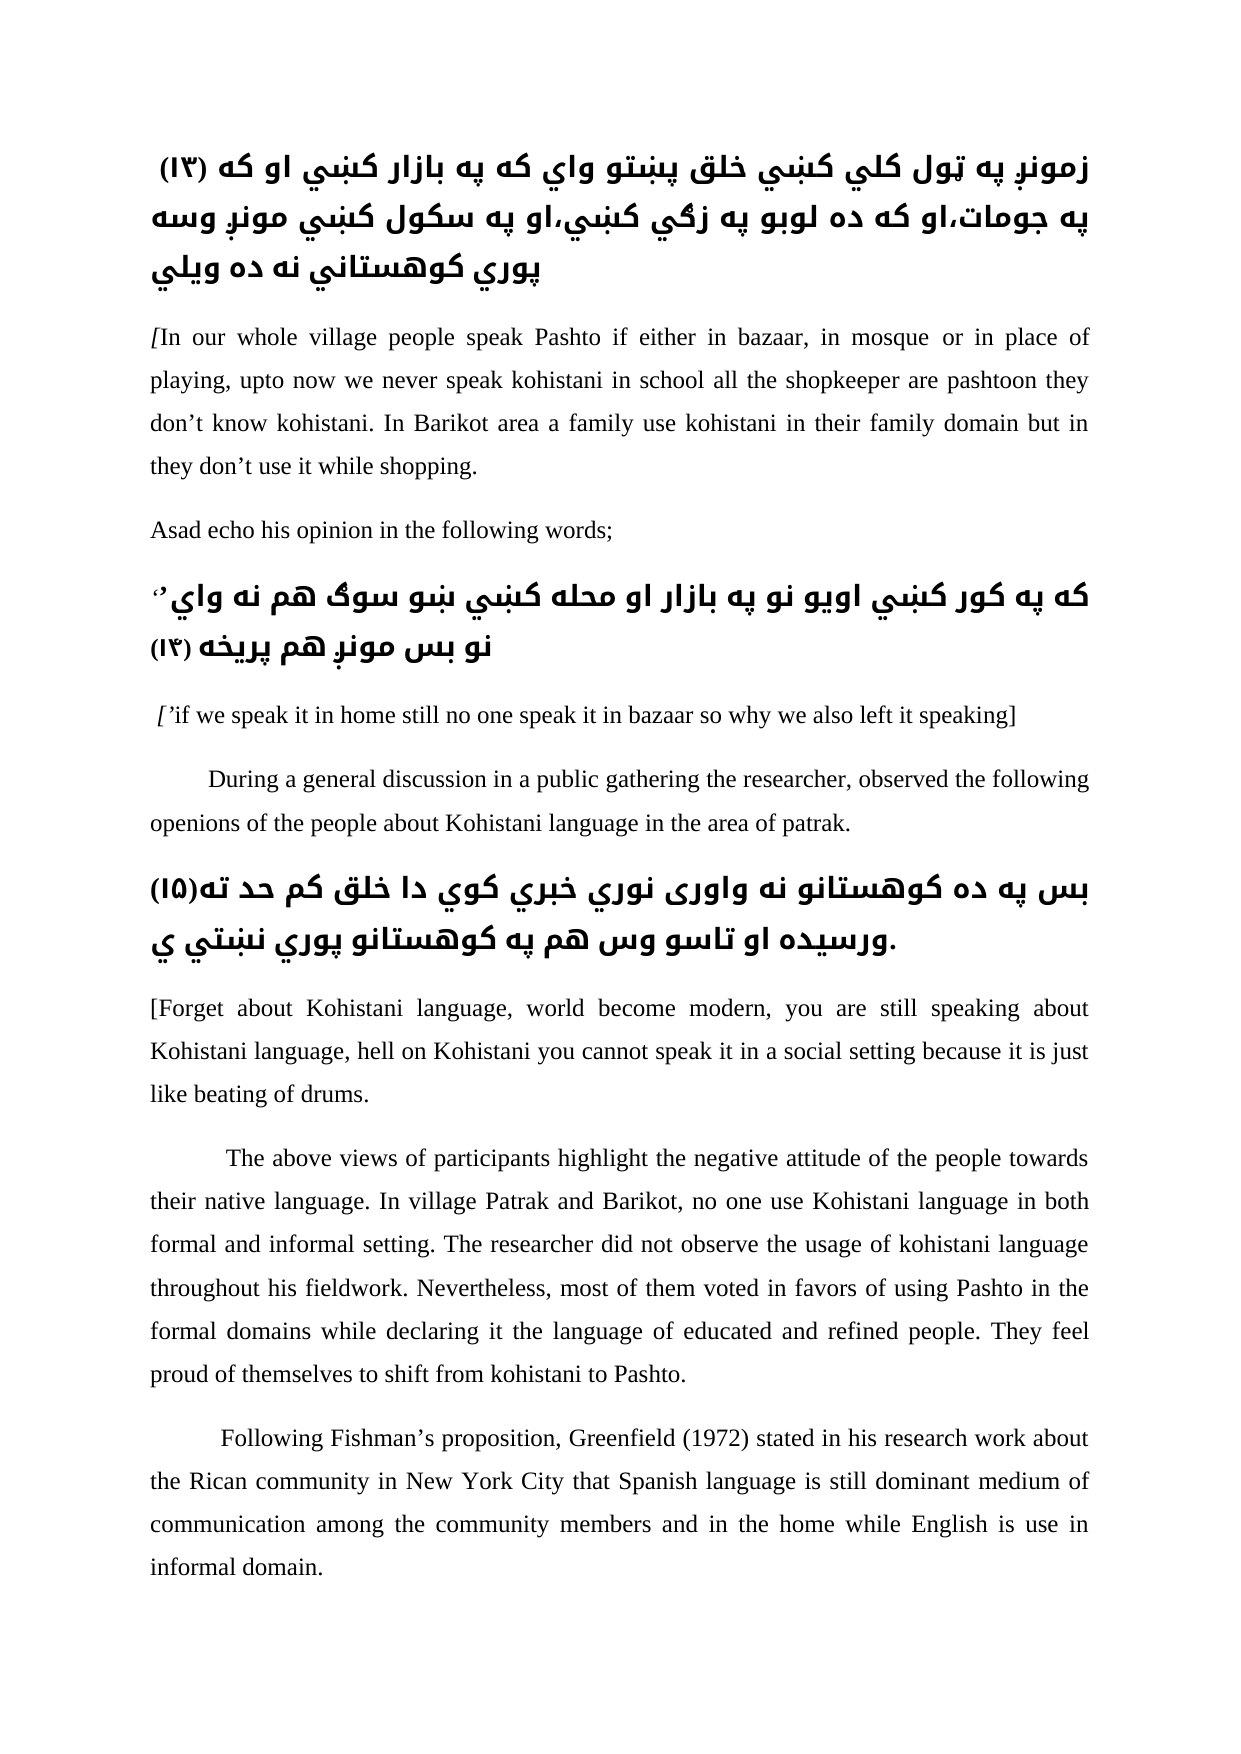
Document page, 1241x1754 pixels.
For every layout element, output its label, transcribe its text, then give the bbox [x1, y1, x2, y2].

text Asad echo his opinion in the following words; [150, 515, 1090, 544]
text ‘’که په کور کښي اويو نو په بازار او محله کښي ښو سوګ هم نه واي نو بس مونږ هم پريخه (۱۴) [150, 579, 1090, 663]
text [Forget about Kohistani language, world become modern, you are still speaking about Kohistani language, hell on Kohistani you cannot speak it in a social setting because it is just like beating of drums. [150, 993, 1090, 1108]
text [’if we speak it in home still no one speak it in bazaar so why we also left it speaking] [150, 701, 1090, 729]
text (۱۵)بس په ده کوهستانو نه واوری نوري خبري کوي دا خلق کم حد ته ورسيده او تاسو وس هم په کوهستانو پوري نښتي ي. [150, 872, 1090, 955]
text (۱۳) زمونږ په ټول کلي کښي خلق پښتو واي که په بازار کښي او که په جومات،او که ده لوبو په زګي کښي،او په سکول کښي مونږ وسه پوري کوهستاني نه ده ويلي [150, 150, 1090, 284]
text During a general discussion in a public gathering the researcher, observed the following openions of the people about Kohistani language in the area of patrak. [150, 764, 1090, 836]
text Following Fishman’s proposition, Greenfield (1972) stated in his research work about the Rican community in New York City that Spanish language is still dominant medium of communication among the community members and in the home while English is use in informal domain. [150, 1423, 1090, 1581]
text The above views of participants highlight the negative attitude of the people towards their native language. In village Patrak and Barikot, no one use Kohistani language in both formal and informal setting. The researcher did not observe the usage of kohistani language throughout his fieldwork. Nevertheless, most of them voted in favors of using Pashto in the formal domains while declaring it the language of educated and refined people. They feel proud of themselves to shift from kohistani to Pashto. [150, 1143, 1090, 1388]
text [In our whole village people speak Pashto if either in bazaar, in mosque or in place of playing, upto now we never speak kohistani in school all the shopkeeper are pashtoon they don’t know kohistani. In Barikot area a family use kohistani in their family domain but in they don’t use it while shopping. [150, 322, 1090, 480]
